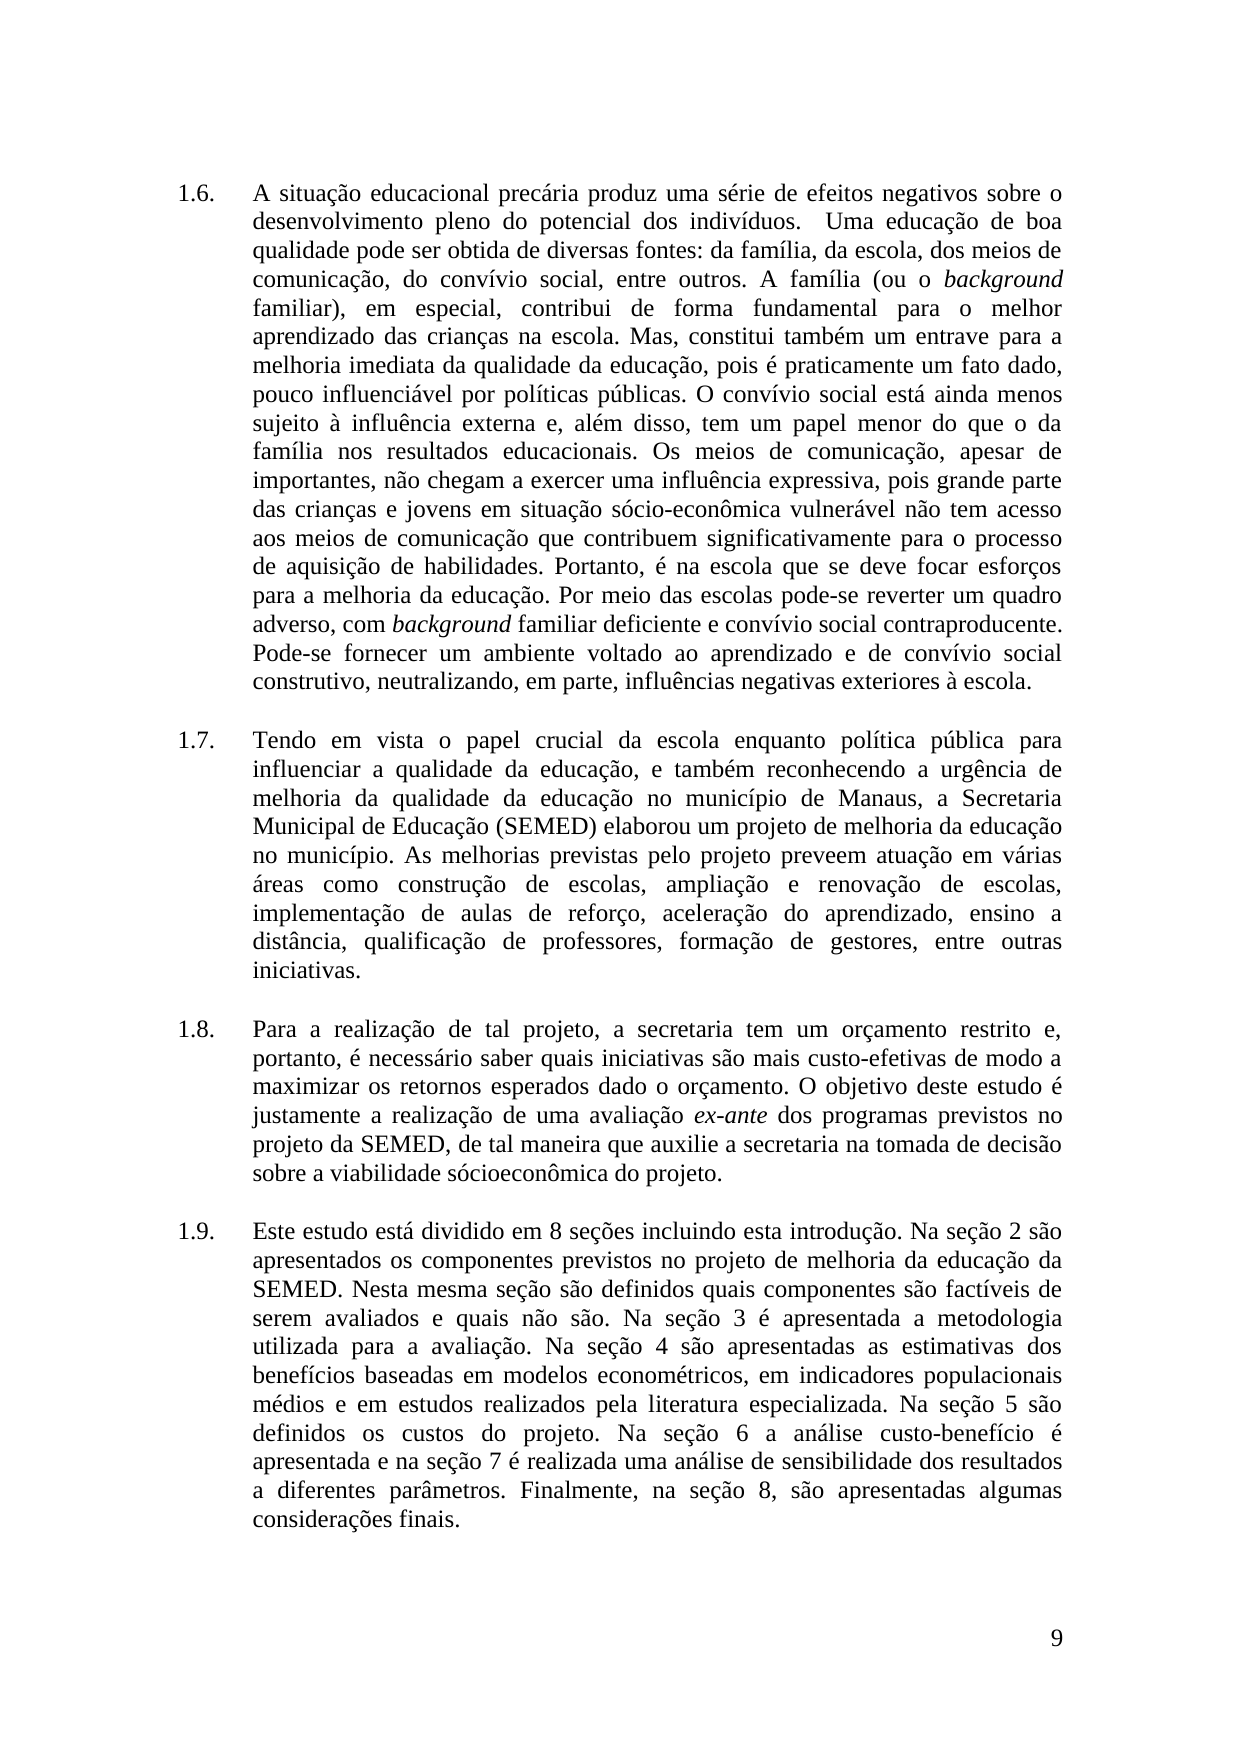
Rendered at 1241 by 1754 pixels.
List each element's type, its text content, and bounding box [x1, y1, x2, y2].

list Para a realização de tal projeto, a secretaria tem um orçamento restrito e, portanto, é necessário saber quais iniciativas são mais custo-efetivas de modo a maximizar os retornos esperados dado o orçamento. O objetivo deste estudo é justamente a realização de uma avaliação ex-ante dos programas previstos no projeto da SEMED, de tal maneira que auxilie a secretaria na tomada de decisão sobre a viabilidade sócioeconômica do projeto. [177, 1014, 1063, 1186]
list Tendo em vista o papel crucial da escola enquanto política pública para influenciar a qualidade da educação, e também reconhecendo a urgência de melhoria da qualidade da educação no município de Manaus, a Secretaria Municipal de Educação (SEMED) elaborou um projeto de melhoria da educação no município. As melhorias previstas pelo projeto preveem atuação em várias áreas como construção de escolas, ampliação e renovação de escolas, implementação de aulas de reforço, aceleração do aprendizado, ensino a distância, qualificação de professores, formação de gestores, entre outras iniciativas. [177, 725, 1063, 984]
list A situação educacional precária produz uma série de efeitos negativos sobre o desenvolvimento pleno do potencial dos indivíduos. Uma educação de boa qualidade pode ser obtida de diversas fontes: da família, da escola, dos meios de comunicação, do convívio social, entre outros. A família (ou o background familiar), em especial, contribui de forma fundamental para o melhor aprendizado das crianças na escola. Mas, constitui também um entrave para a melhoria imediata da qualidade da educação, pois é praticamente um fato dado, pouco influenciável por políticas públicas. O convívio social está ainda menos sujeito à influência externa e, além disso, tem um papel menor do que o da família nos resultados educacionais. Os meios de comunicação, apesar de importantes, não chegam a exercer uma influência expressiva, pois grande parte das crianças e jovens em situação sócio-econômica vulnerável não tem acesso aos meios de comunicação que contribuem significativamente para o processo de aquisição de habilidades. Portanto, é na escola que se deve focar esforços para a melhoria da educação. Por meio das escolas pode-se reverter um quadro adverso, com background familiar deficiente e convívio social contraproducente. Pode-se fornecer um ambiente voltado ao aprendizado e de convívio social construtivo, neutralizando, em parte, influências negativas exteriores à escola. [177, 178, 1063, 695]
list Este estudo está dividido em 8 seções incluindo esta introdução. Na seção 2 são apresentados os componentes previstos no projeto de melhoria da educação da SEMED. Nesta mesma seção são definidos quais componentes são factíveis de serem avaliados e quais não são. Na seção 3 é apresentada a metodologia utilizada para a avaliação. Na seção 4 são apresentadas as estimativas dos benefícios baseadas em modelos econométricos, em indicadores populacionais médios e em estudos realizados pela literatura especializada. Na seção 5 são definidos os custos do projeto. Na seção 6 a análise custo-benefício é apresentada e na seção 7 é realizada uma análise de sensibilidade dos resultados a diferentes parâmetros. Finalmente, na seção 8, são apresentadas algumas considerações finais. [177, 1216, 1063, 1533]
